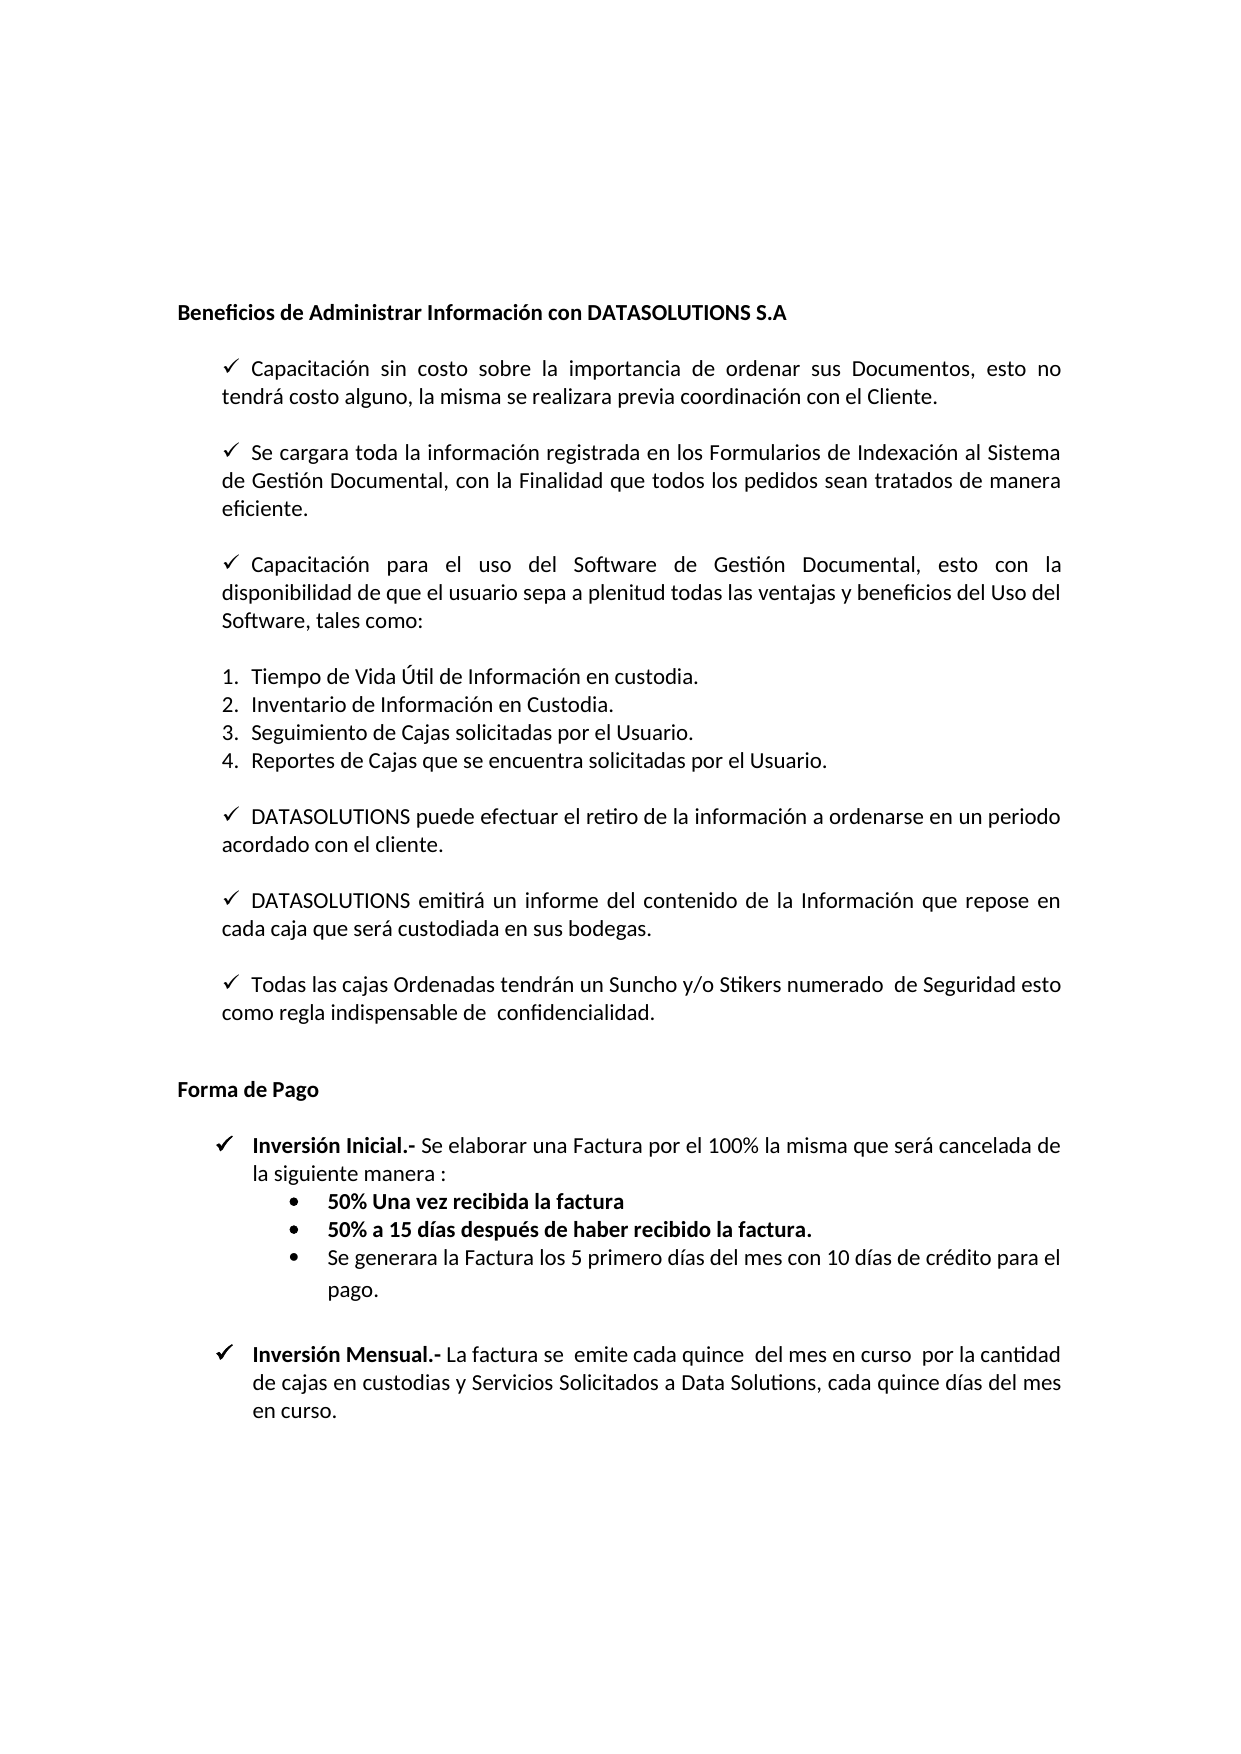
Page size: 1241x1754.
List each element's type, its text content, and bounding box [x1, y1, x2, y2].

list Inventario de Información en Custodia. [222, 690, 1063, 718]
list Capacitación sin costo sobre la importancia de ordenar sus Documentos, esto no tendrá costo alguno, la misma se realizara previa coordinación con el Cliente. [222, 354, 1063, 410]
text Forma de Pago [177, 1075, 1063, 1103]
list 50% a 15 días después de haber recibido la factura. [290, 1215, 1063, 1243]
list Inversión Mensual.- La factura se emite cada quince del mes en curso por la cantidad de cajas en custodias y Servicios Solicitados a Data Solutions, cada quince días del mes en curso. [215, 1340, 1063, 1424]
list Seguimiento de Cajas solicitadas por el Usuario. [222, 718, 1063, 746]
list 50% Una vez recibida la factura [290, 1187, 1063, 1215]
list Todas las cajas Ordenadas tendrán un Suncho y/o Stikers numerado de Seguridad esto como regla indispensable de confidencialidad. [222, 970, 1063, 1026]
list Reportes de Cajas que se encuentra solicitadas por el Usuario. [222, 746, 1063, 774]
list Se generara la Factura los 5 primero días del mes con 10 días de crédito para el pago. [290, 1243, 1063, 1304]
list Capacitación para el uso del Software de Gestión Documental, esto con la disponibilidad de que el usuario sepa a plenitud todas las ventajas y beneficios del Uso del Software, tales como: [222, 550, 1063, 634]
text Beneficios de Administrar Información con DATASOLUTIONS S.A [177, 298, 1063, 326]
list DATASOLUTIONS puede efectuar el retiro de la información a ordenarse en un periodo acordado con el cliente. [222, 802, 1063, 858]
list Se cargara toda la información registrada en los Formularios de Indexación al Sistema de Gestión Documental, con la Finalidad que todos los pedidos sean tratados de manera eficiente. [222, 438, 1063, 522]
list Tiempo de Vida Útil de Información en custodia. [222, 662, 1063, 690]
list DATASOLUTIONS emitirá un informe del contenido de la Información que repose en cada caja que será custodiada en sus bodegas. [222, 886, 1063, 942]
list Inversión Inicial.- Se elaborar una Factura por el 100% la misma que será cancelada de la siguiente manera : [215, 1131, 1063, 1187]
